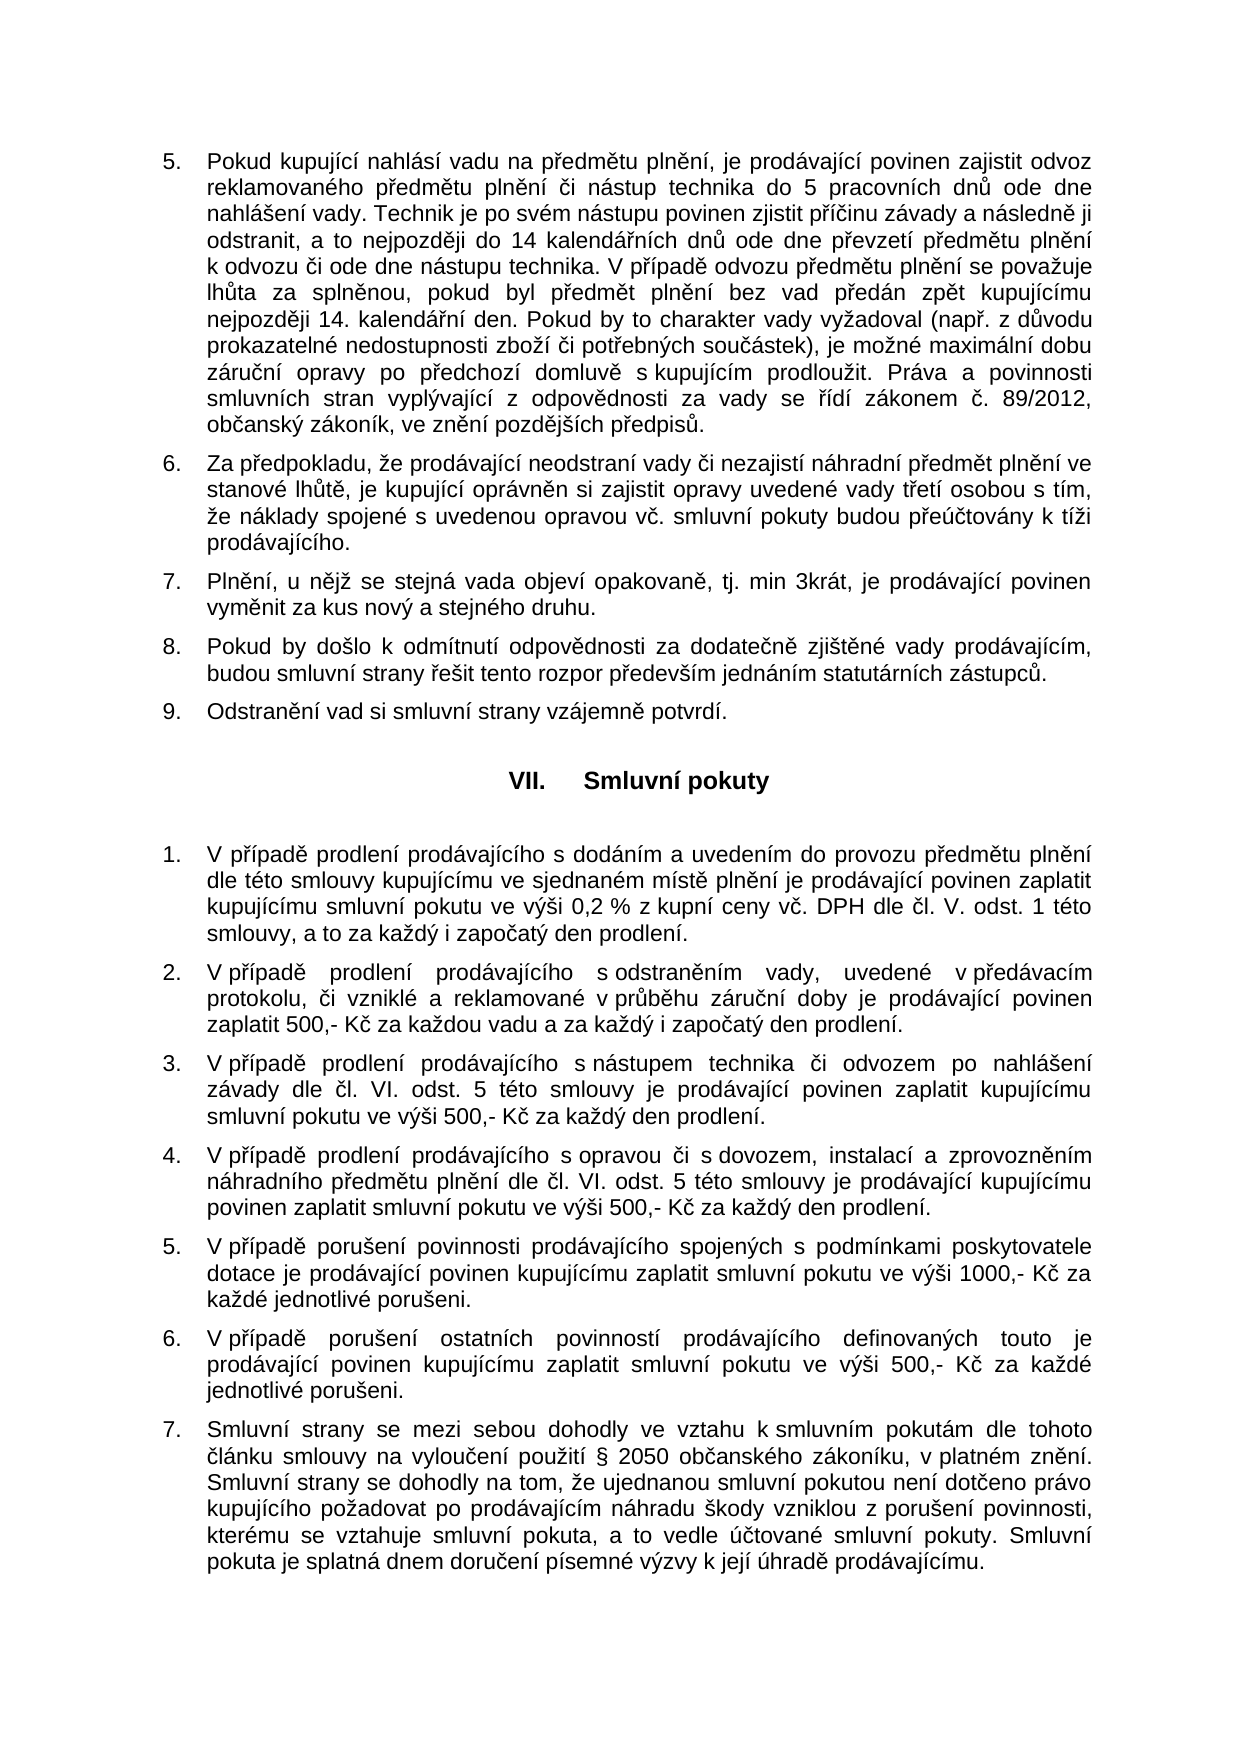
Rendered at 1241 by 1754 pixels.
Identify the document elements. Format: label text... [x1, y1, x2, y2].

list Pokud by došlo k odmítnutí odpovědnosti za dodatečně zjištěné vady prodávajícím, budou smluvní strany řešit tento rozpor především jednáním statutárních zástupců. [162, 633, 1093, 686]
list Smluvní pokuty [185, 766, 1093, 795]
list V případě porušení ostatních povinností prodávajícího definovaných touto je prodávající povinen kupujícímu zaplatit smluvní pokutu ve výši 500,- Kč za každé jednotlivé porušeni. [162, 1325, 1093, 1404]
list Odstranění vad si smluvní strany vzájemně potvrdí. [162, 698, 1093, 725]
list Za předpokladu, že prodávající neodstraní vady či nezajistí náhradní předmět plnění ve stanové lhůtě, je kupující oprávněn si zajistit opravy uvedené vady třetí osobou s tím, že náklady spojené s uvedenou opravou vč. smluvní pokuty budou přeúčtovány k tíži prodávajícího. [162, 450, 1093, 555]
list Pokud kupující nahlásí vadu na předmětu plnění, je prodávající povinen zajistit odvoz reklamovaného předmětu plnění či nástup technika do 5 pracovních dnů ode dne nahlášení vady. Technik je po svém nástupu povinen zjistit příčinu závady a následně ji odstranit, a to nejpozději do 14 kalendářních dnů ode dne převzetí předmětu plnění k odvozu či ode dne nástupu technika. V případě odvozu předmětu plnění se považuje lhůta za splněnou, pokud byl předmět plnění bez vad předán zpět kupujícímu nejpozději 14. kalendářní den. Pokud by to charakter vady vyžadoval (např. z důvodu prokazatelné nedostupnosti zboží či potřebných součástek), je možné maximální dobu záruční opravy po předchozí domluvě s kupujícím prodloužit. Práva a povinnosti smluvních stran vyplývající z odpovědnosti za vady se řídí zákonem č. 89/2012, občanský zákoník, ve znění pozdějších předpisů. [162, 148, 1093, 437]
list V případě prodlení prodávajícího s opravou či s dovozem, instalací a zprovozněním náhradního předmětu plnění dle čl. VI. odst. 5 této smlouvy je prodávající kupujícímu povinen zaplatit smluvní pokutu ve výši 500,- Kč za každý den prodlení. [162, 1142, 1093, 1221]
list V případě prodlení prodávajícího s nástupem technika či odvozem po nahlášení závady dle čl. VI. odst. 5 této smlouvy je prodávající povinen zaplatit kupujícímu smluvní pokutu ve výši 500,- Kč za každý den prodlení. [162, 1050, 1093, 1129]
list V případě porušení povinnosti prodávajícího spojených s podmínkami poskytovatele dotace je prodávající povinen kupujícímu zaplatit smluvní pokutu ve výši 1000,- Kč za každé jednotlivé porušeni. [162, 1233, 1093, 1312]
list V případě prodlení prodávajícího s odstraněním vady, uvedené v předávacím protokolu, či vzniklé a reklamované v průběhu záruční doby je prodávající povinen zaplatit 500,- Kč za každou vadu a za každý i započatý den prodlení. [162, 958, 1093, 1037]
list Smluvní strany se mezi sebou dohodly ve vztahu k smluvním pokutám dle tohoto článku smlouvy na vyloučení použití § 2050 občanského zákoníku, v platném znění. Smluvní strany se dohodly na tom, že ujednanou smluvní pokutou není dotčeno právo kupujícího požadovat po prodávajícím náhradu škody vzniklou z porušení povinnosti, kterému se vztahuje smluvní pokuta, a to vedle účtované smluvní pokuty. Smluvní pokuta je splatná dnem doručení písemné výzvy k její úhradě prodávajícímu. [162, 1416, 1093, 1574]
list Plnění, u nějž se stejná vada objeví opakovaně, tj. min 3krát, je prodávající povinen vyměnit za kus nový a stejného druhu. [162, 568, 1093, 621]
list V případě prodlení prodávajícího s dodáním a uvedením do provozu předmětu plnění dle této smlouvy kupujícímu ve sjednaném místě plnění je prodávající povinen zaplatit kupujícímu smluvní pokutu ve výši 0,2 % z kupní ceny vč. DPH dle čl. V. odst. 1 této smlouvy, a to za každý i započatý den prodlení. [162, 841, 1093, 946]
